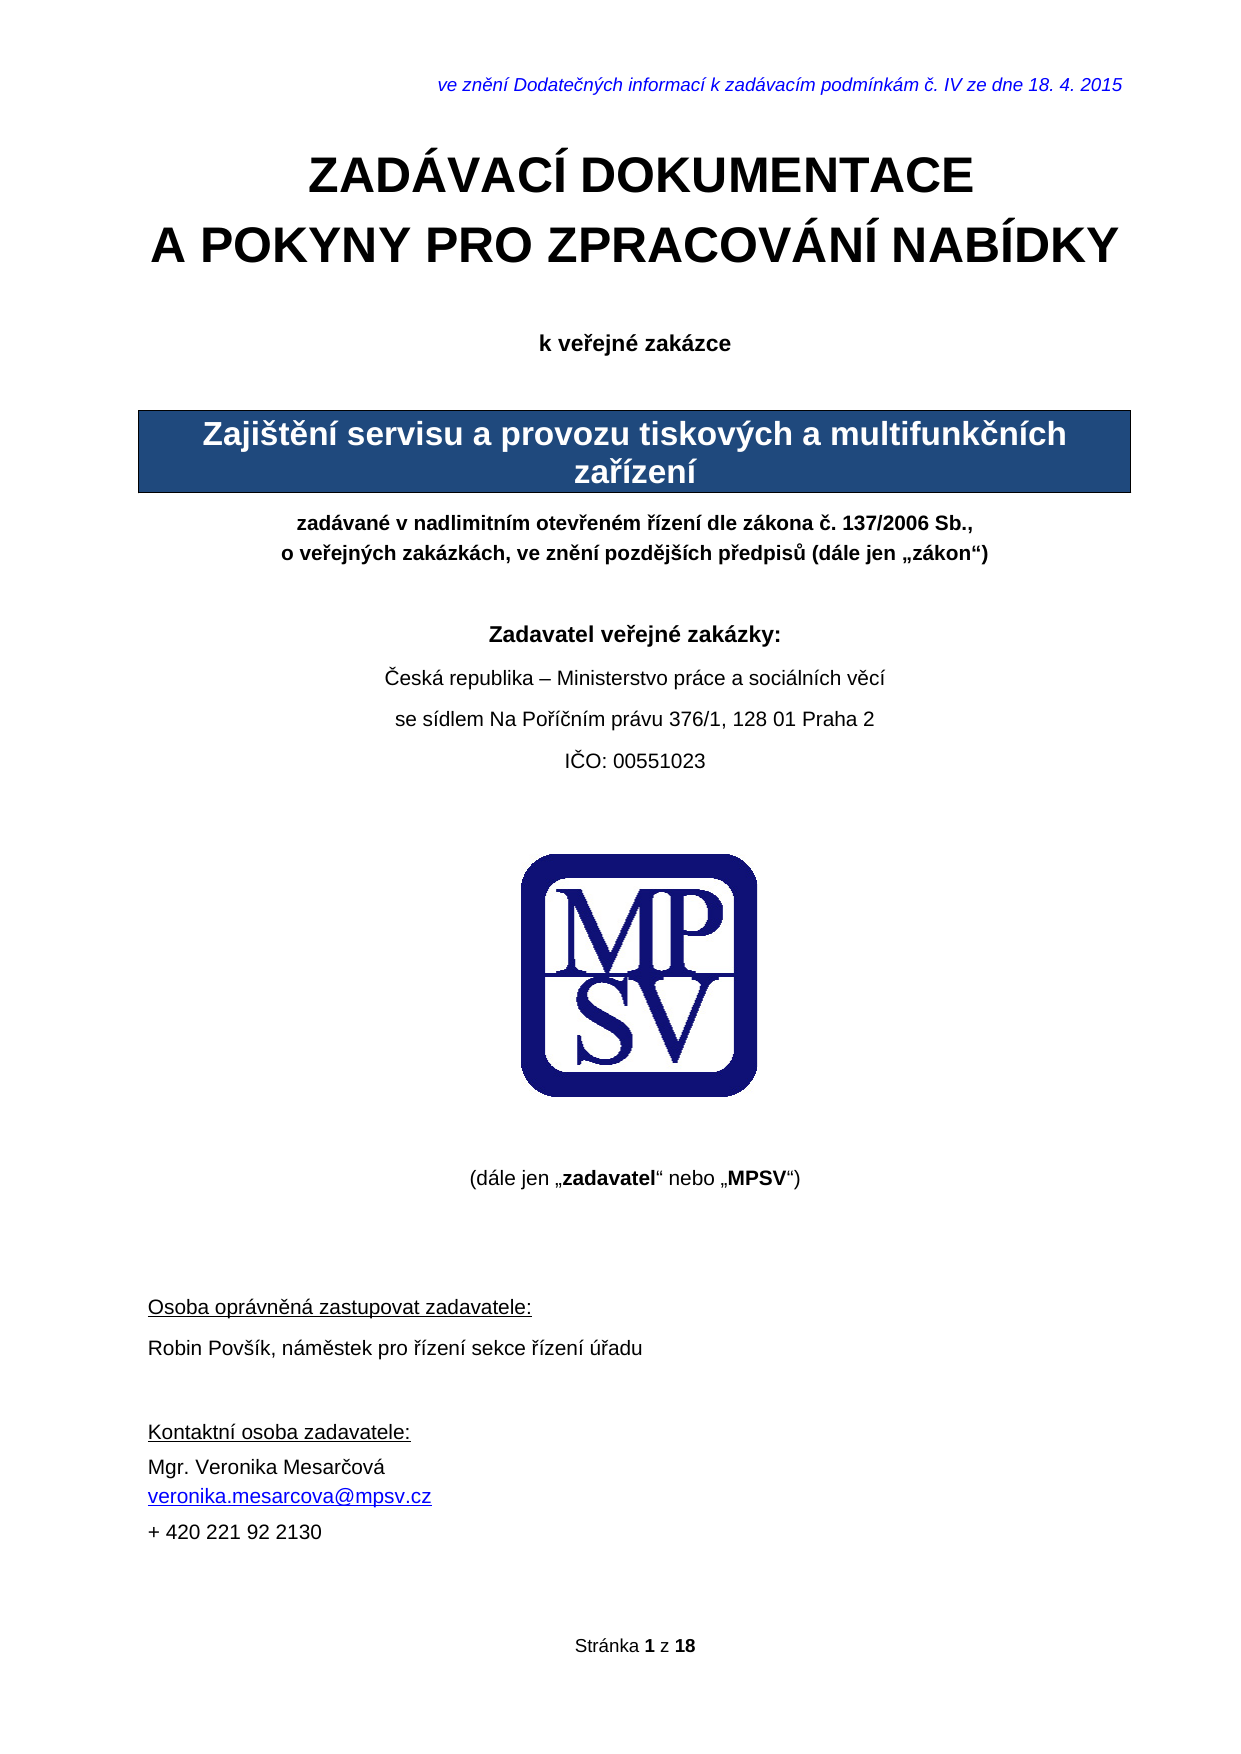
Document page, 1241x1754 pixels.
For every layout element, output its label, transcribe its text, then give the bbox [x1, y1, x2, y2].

text + 420 221 92 2130 [148, 1514, 1122, 1573]
text k veřejné zakázce [148, 327, 1122, 356]
text Zadavatel veřejné zakázky: [148, 618, 1122, 648]
text zadávané v nadlimitním otevřeném řízení dle zákona č. 137/2006 Sb., [148, 506, 1122, 535]
text A PoKYNY PRO ZPRACOVÁNÍ NABÍDKY [148, 215, 1122, 273]
text se sídlem Na Poříčním právu 376/1, 128 01 Praha 2 [148, 702, 1122, 731]
text Kontaktní osoba zadavatele: [148, 1414, 1122, 1443]
text Robin Povšík, náměstek pro řízení sekce řízení úřadu [148, 1331, 1122, 1360]
text (dále jen „zadavatel“ nebo „MPSV“) [148, 1160, 1122, 1189]
text o veřejných zakázkách, ve znění pozdějších předpisů (dále jen „zákon“) [148, 535, 1122, 564]
text Mgr. Veronika Mesarčová veronika.mesarcova@mpsv.cz [148, 1450, 1122, 1508]
text Osoba oprávněná zastupovat zadavatele: [148, 1289, 1122, 1318]
text Česká republika – Ministerstvo práce a sociálních věcí [148, 660, 1122, 689]
text ZADÁVACÍ DOKUMENTACe [148, 145, 1122, 203]
text Zajištění servisu a provozu tiskových a multifunkčních zařízení [139, 411, 1130, 492]
text IČO: 00551023 [148, 743, 1122, 773]
picture [521, 854, 758, 1097]
